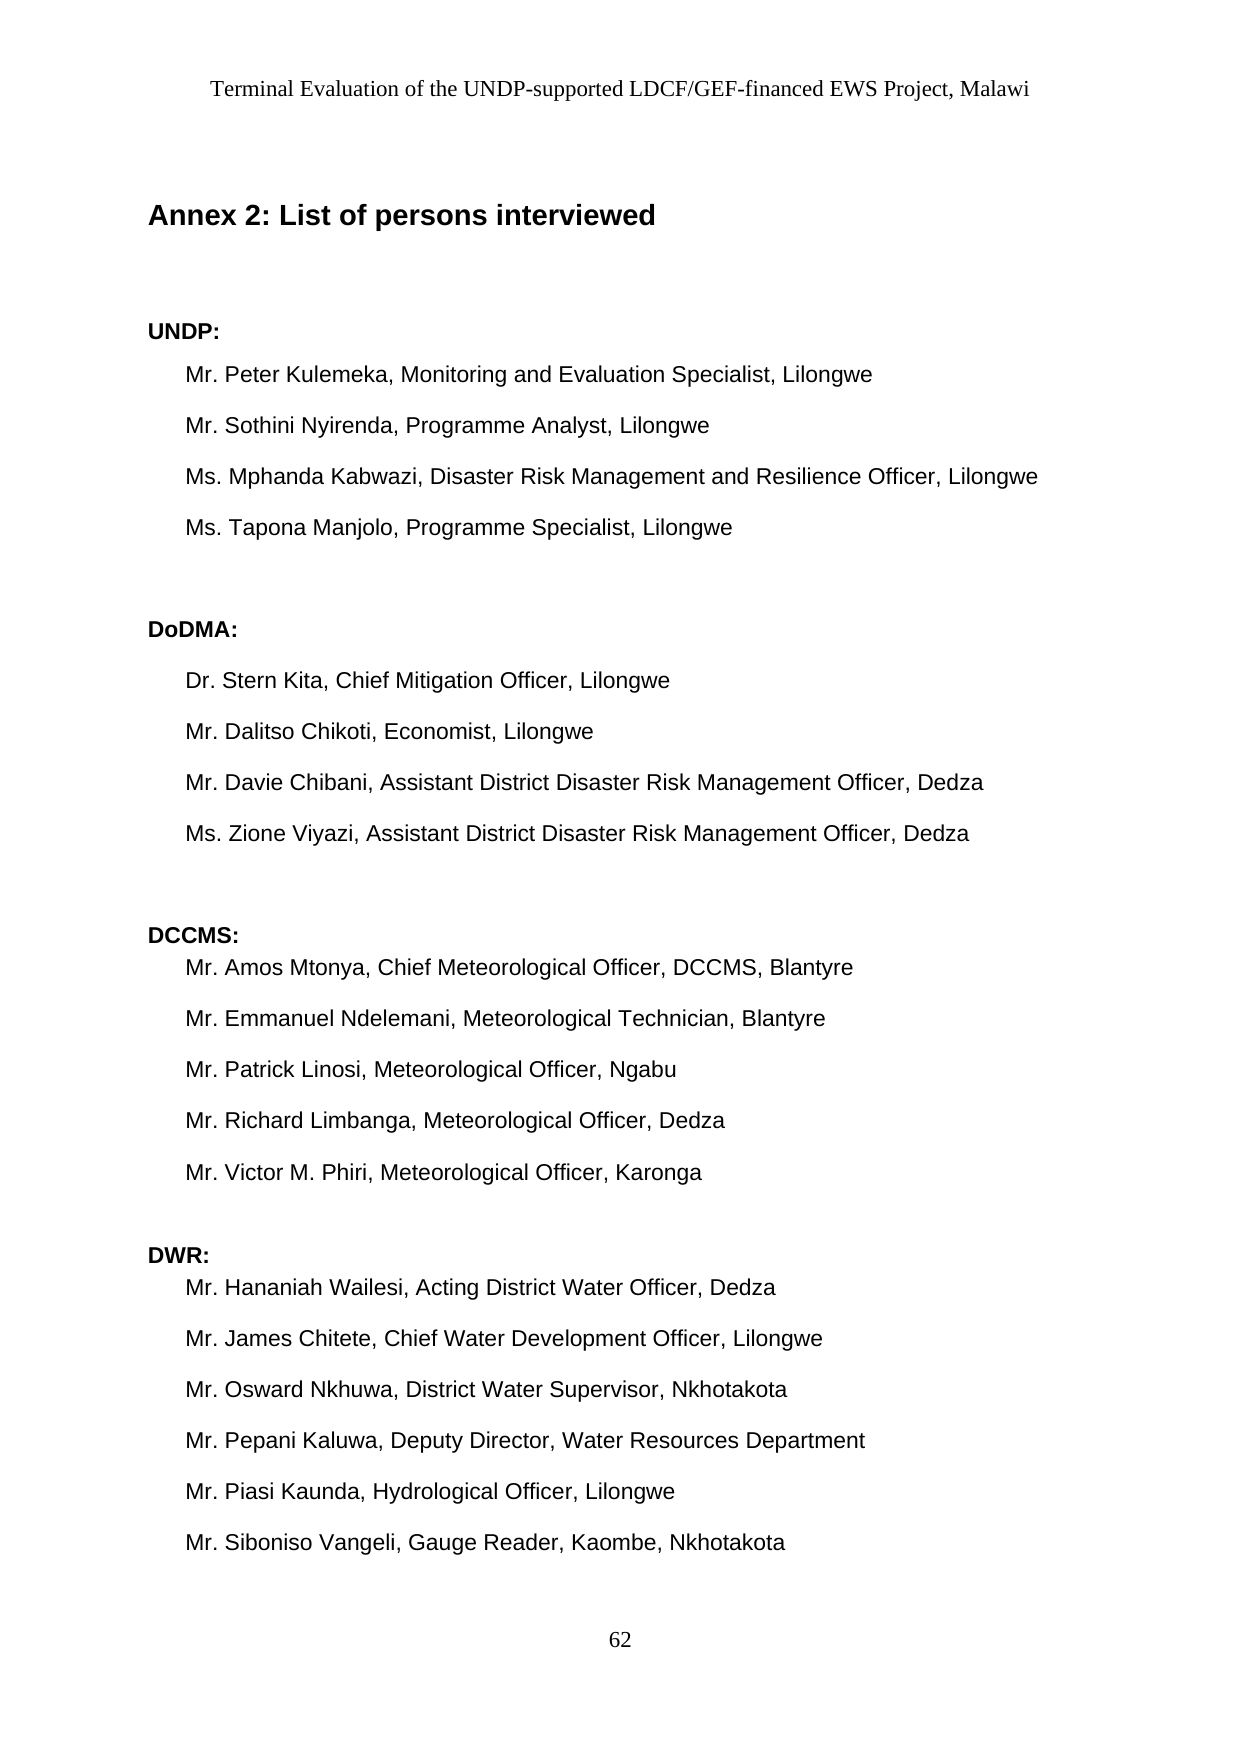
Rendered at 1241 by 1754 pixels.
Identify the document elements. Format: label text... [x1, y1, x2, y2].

text Mr. Emmanuel Ndelemani, Meteorological Technician, Blantyre [185, 1005, 1092, 1032]
text Mr. Piasi Kaunda, Hydrological Officer, Lilongwe [185, 1478, 1092, 1504]
text Mr. Amos Mtonya, Chief Meteorological Officer, DCCMS, Blantyre [185, 954, 1092, 981]
text Mr. Osward Nkhuwa, District Water Supervisor, Nkhotakota [185, 1376, 1092, 1402]
text Mr. Siboniso Vangeli, Gauge Reader, Kaombe, Nkhotakota [185, 1529, 1092, 1556]
text Mr. Dalitso Chikoti, Economist, Lilongwe [185, 718, 1092, 744]
text DWR: [148, 1242, 1092, 1268]
text UNDP: [148, 318, 1092, 344]
subtitle Annex 2: List of persons interviewed [148, 198, 1092, 231]
text Mr. James Chitete, Chief Water Development Officer, Lilongwe [185, 1325, 1092, 1351]
text Mr. Peter Kulemeka, Monitoring and Evaluation Specialist, Lilongwe [185, 361, 1092, 387]
text Mr. Hananiah Wailesi, Acting District Water Officer, Dedza [185, 1274, 1092, 1300]
text Mr. Patrick Linosi, Meteorological Officer, Ngabu [185, 1056, 1092, 1083]
text Ms. Tapona Manjolo, Programme Specialist, Lilongwe [185, 514, 1092, 540]
text DoDMA: [148, 616, 1092, 642]
text Ms. Mphanda Kabwazi, Disaster Risk Management and Resilience Officer, Lilongwe [185, 463, 1092, 489]
text Dr. Stern Kita, Chief Mitigation Officer, Lilongwe [185, 667, 1092, 693]
text Mr. Victor M. Phiri, Meteorological Officer, Karonga [185, 1158, 1092, 1185]
text Mr. Richard Limbanga, Meteorological Officer, Dedza [185, 1107, 1092, 1134]
text DCCMS: [148, 922, 1092, 948]
text Mr. Davie Chibani, Assistant District Disaster Risk Management Officer, Dedza [185, 769, 1092, 795]
text Mr. Pepani Kaluwa, Deputy Director, Water Resources Department [185, 1427, 1092, 1453]
text Mr. Sothini Nyirenda, Programme Analyst, Lilongwe [185, 412, 1092, 438]
text Ms. Zione Viyazi, Assistant District Disaster Risk Management Officer, Dedza [185, 820, 1092, 846]
